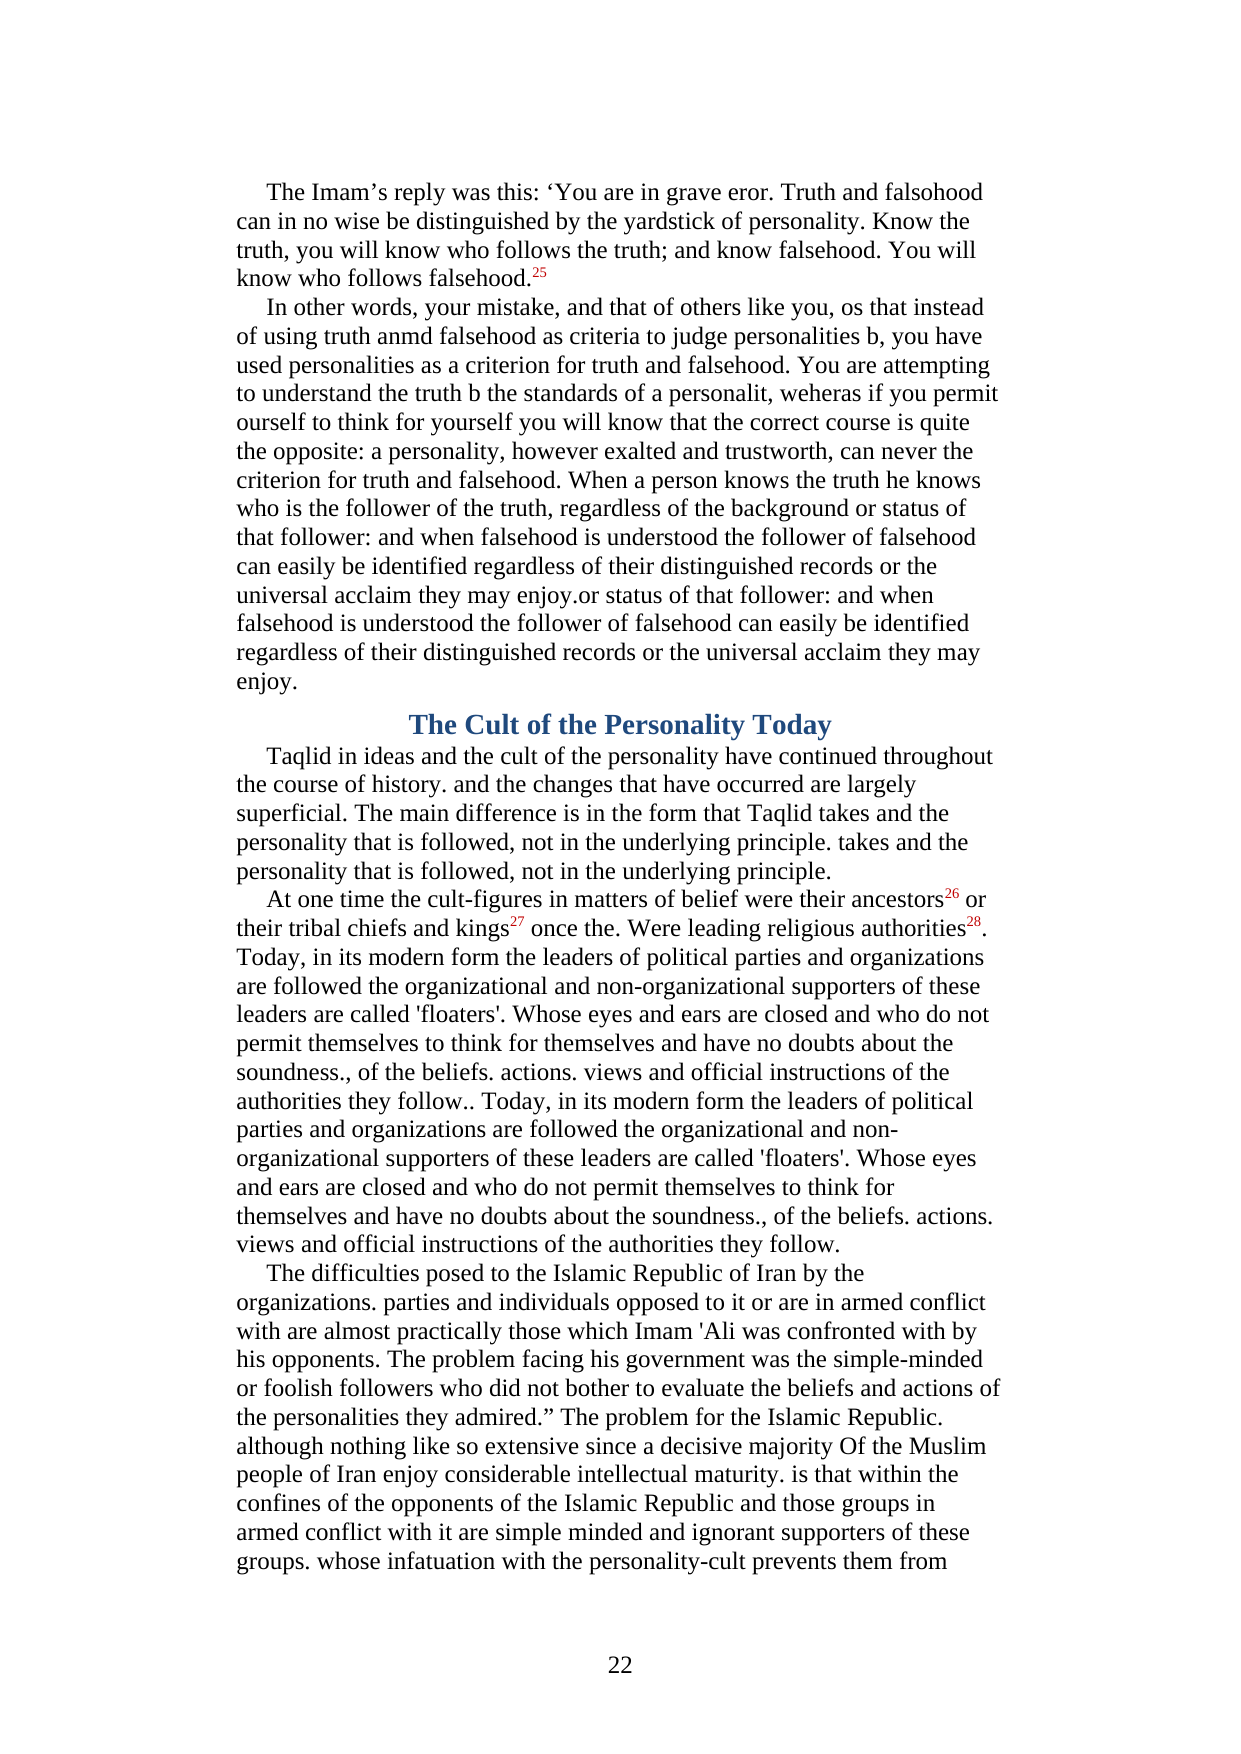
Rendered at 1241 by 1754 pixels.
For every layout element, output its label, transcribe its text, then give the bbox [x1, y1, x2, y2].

text In other words, your mistake, and that of others like you, os that instead of using truth anmd falsehood as criteria to judge personalities b, you have used personalities as a criterion for truth and falsehood. You are attempting to understand the truth b the standards of a personalit, weheras if you permit ourself to think for yourself you will know that the correct course is quite the opposite: a personality, however exalted and trustworth, can never the criterion for truth and falsehood. When a person knows the truth he knows who is the follower of the truth, regardless of the background or status of that follower: and when falsehood is understood the follower of falsehood can easily be identified regardless of their distinguished records or the universal acclaim they may enjoy.or status of that follower: and when falsehood is understood the follower of falsehood can easily be identified regardless of their distinguished records or the universal acclaim they may enjoy. [236, 292, 1004, 695]
subtitle The Cult of the Personality Today [236, 707, 1004, 741]
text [236, 1258, 1004, 1574]
text Taqlid in ideas and the cult of the personality have continued throughout the course of history. and the changes that have occurred are largely superficial. The main difference is in the form that Taqlid takes and the personality that is followed, not in the underlying principle. takes and the personality that is followed, not in the underlying principle. [236, 741, 1004, 884]
text At one time the cult-figures in matters of belief were their ancestors26 or their tribal chiefs and kings27 once the. Were leading religious authorities28. Today, in its modern form the leaders of political parties and organizations are followed the organizational and non-organizational supporters of these leaders are called 'floaters'. Whose eyes and ears are closed and who do not permit themselves to think for themselves and have no doubts about the soundness., of the beliefs. actions. views and official instructions of the authorities they follow.. Today, in its modern form the leaders of political parties and organizations are followed the organizational and non-organizational supporters of these leaders are called 'floaters'. Whose eyes and ears are closed and who do not permit themselves to think for themselves and have no doubts about the soundness., of the beliefs. actions. views and official instructions of the authorities they follow. [236, 884, 1004, 1258]
text The Imam’s reply was this: ‘You are in grave eror. Truth and falsohood can in no wise be distinguished by the yardstick of personality. Know the truth, you will know who follows the truth; and know falsehood. You will know who follows falsehood.25 [236, 177, 1004, 292]
